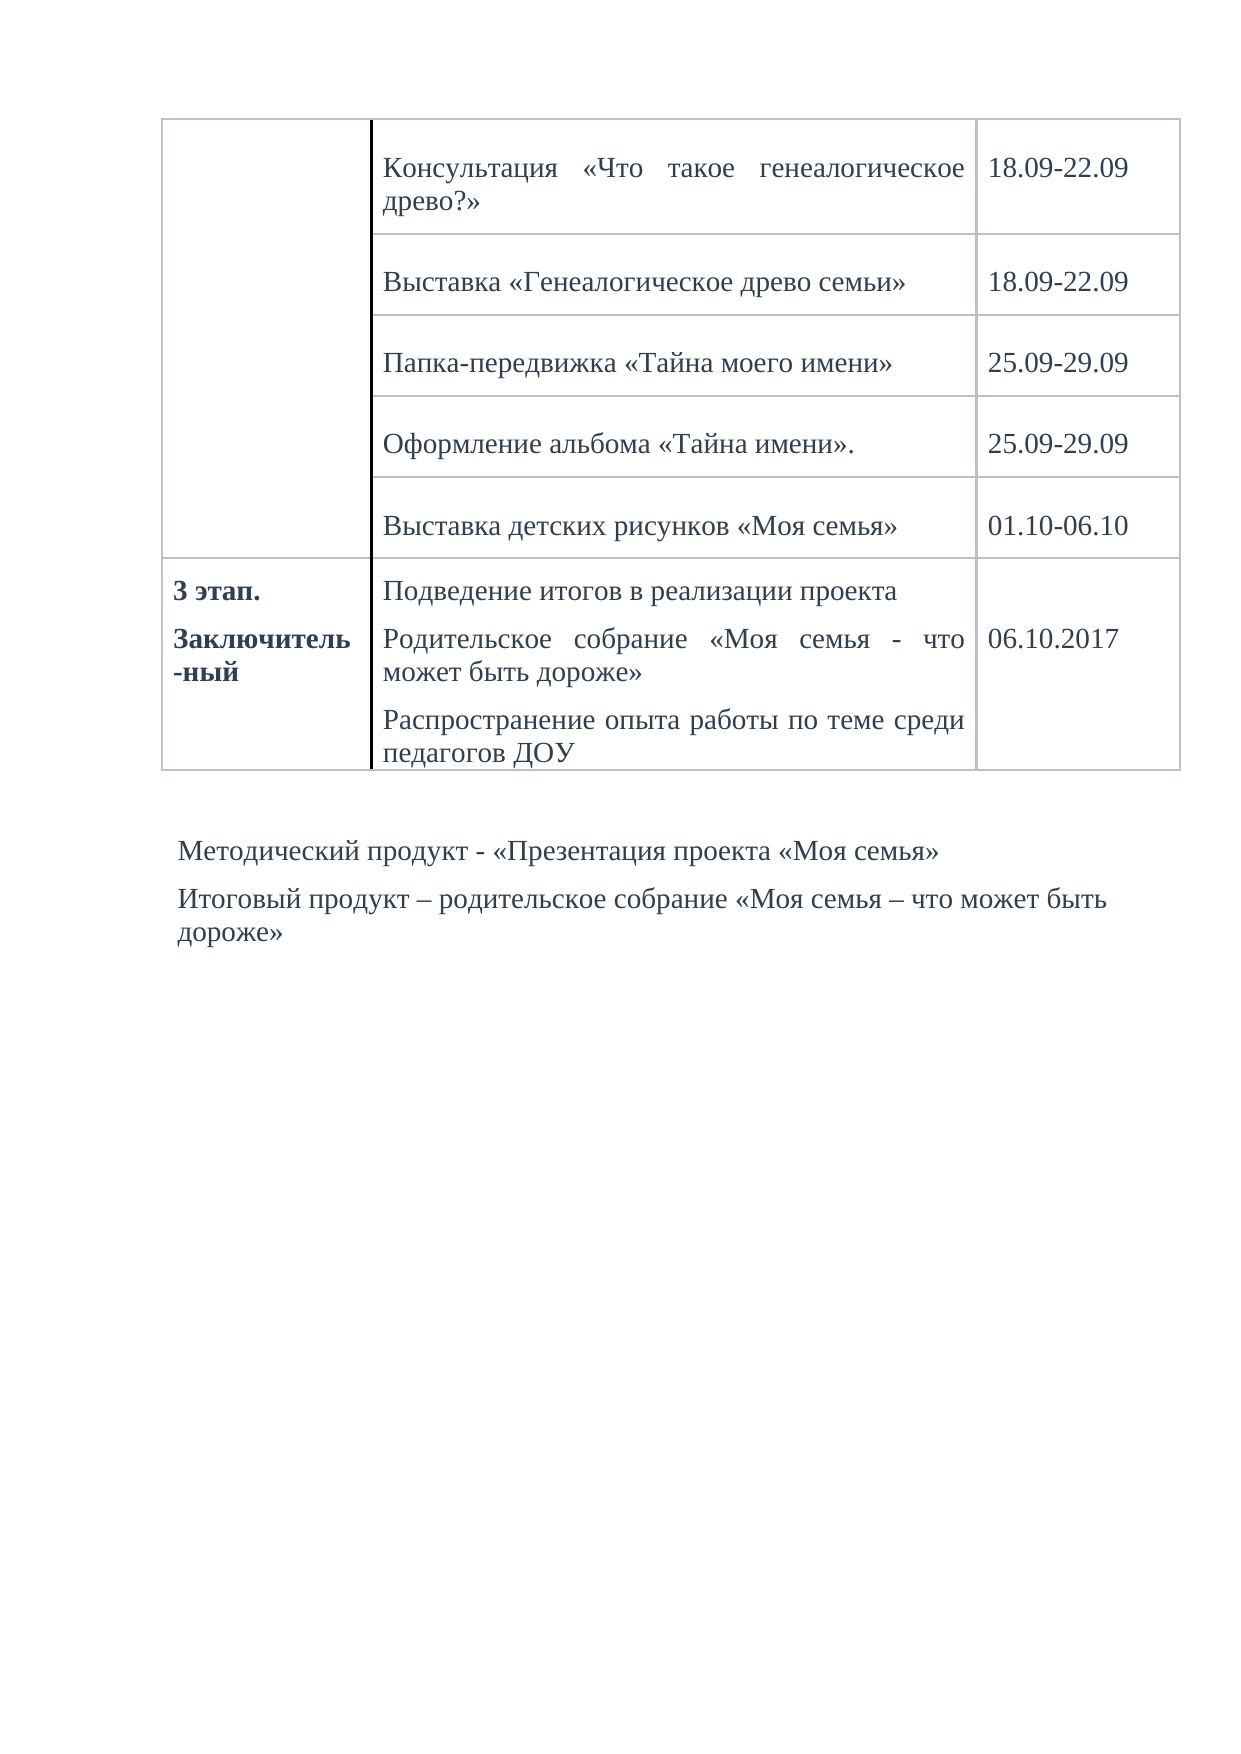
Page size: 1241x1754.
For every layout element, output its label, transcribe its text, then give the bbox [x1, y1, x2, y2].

table_cell Папка-передвижка «Тайна моего имени» [373, 316, 975, 395]
text Итоговый продукт – родительское собрание «Моя семья – что может быть дороже» [177, 881, 1152, 948]
table_cell Выставка «Генеалогическое древо семьи» [373, 235, 975, 314]
text Методический продукт - «Презентация проекта «Моя семья» [177, 833, 1152, 867]
table_cell Консультация «Что такое генеалогическое древо?» [373, 120, 975, 233]
table_cell 06.10.2017 [978, 559, 1179, 769]
table_cell Выставка детских рисунков «Моя семья» [373, 478, 975, 557]
table_cell Оформление альбома «Тайна имени». [373, 397, 975, 476]
table_cell 18.09-22.09 [978, 235, 1179, 314]
table_cell Подведение итогов в реализации проекта Родительское собрание «Моя семья - что может быть дороже» Распространение опыта работы по теме среди педагогов ДОУ [373, 559, 975, 769]
table_cell 3 этап. Заключитель-ный [163, 559, 370, 769]
table_cell 25.09-29.09 [978, 316, 1179, 395]
table_cell 18.09-22.09 [978, 120, 1179, 233]
table_cell 01.10-06.10 [978, 478, 1179, 557]
table_cell 25.09-29.09 [978, 397, 1179, 476]
